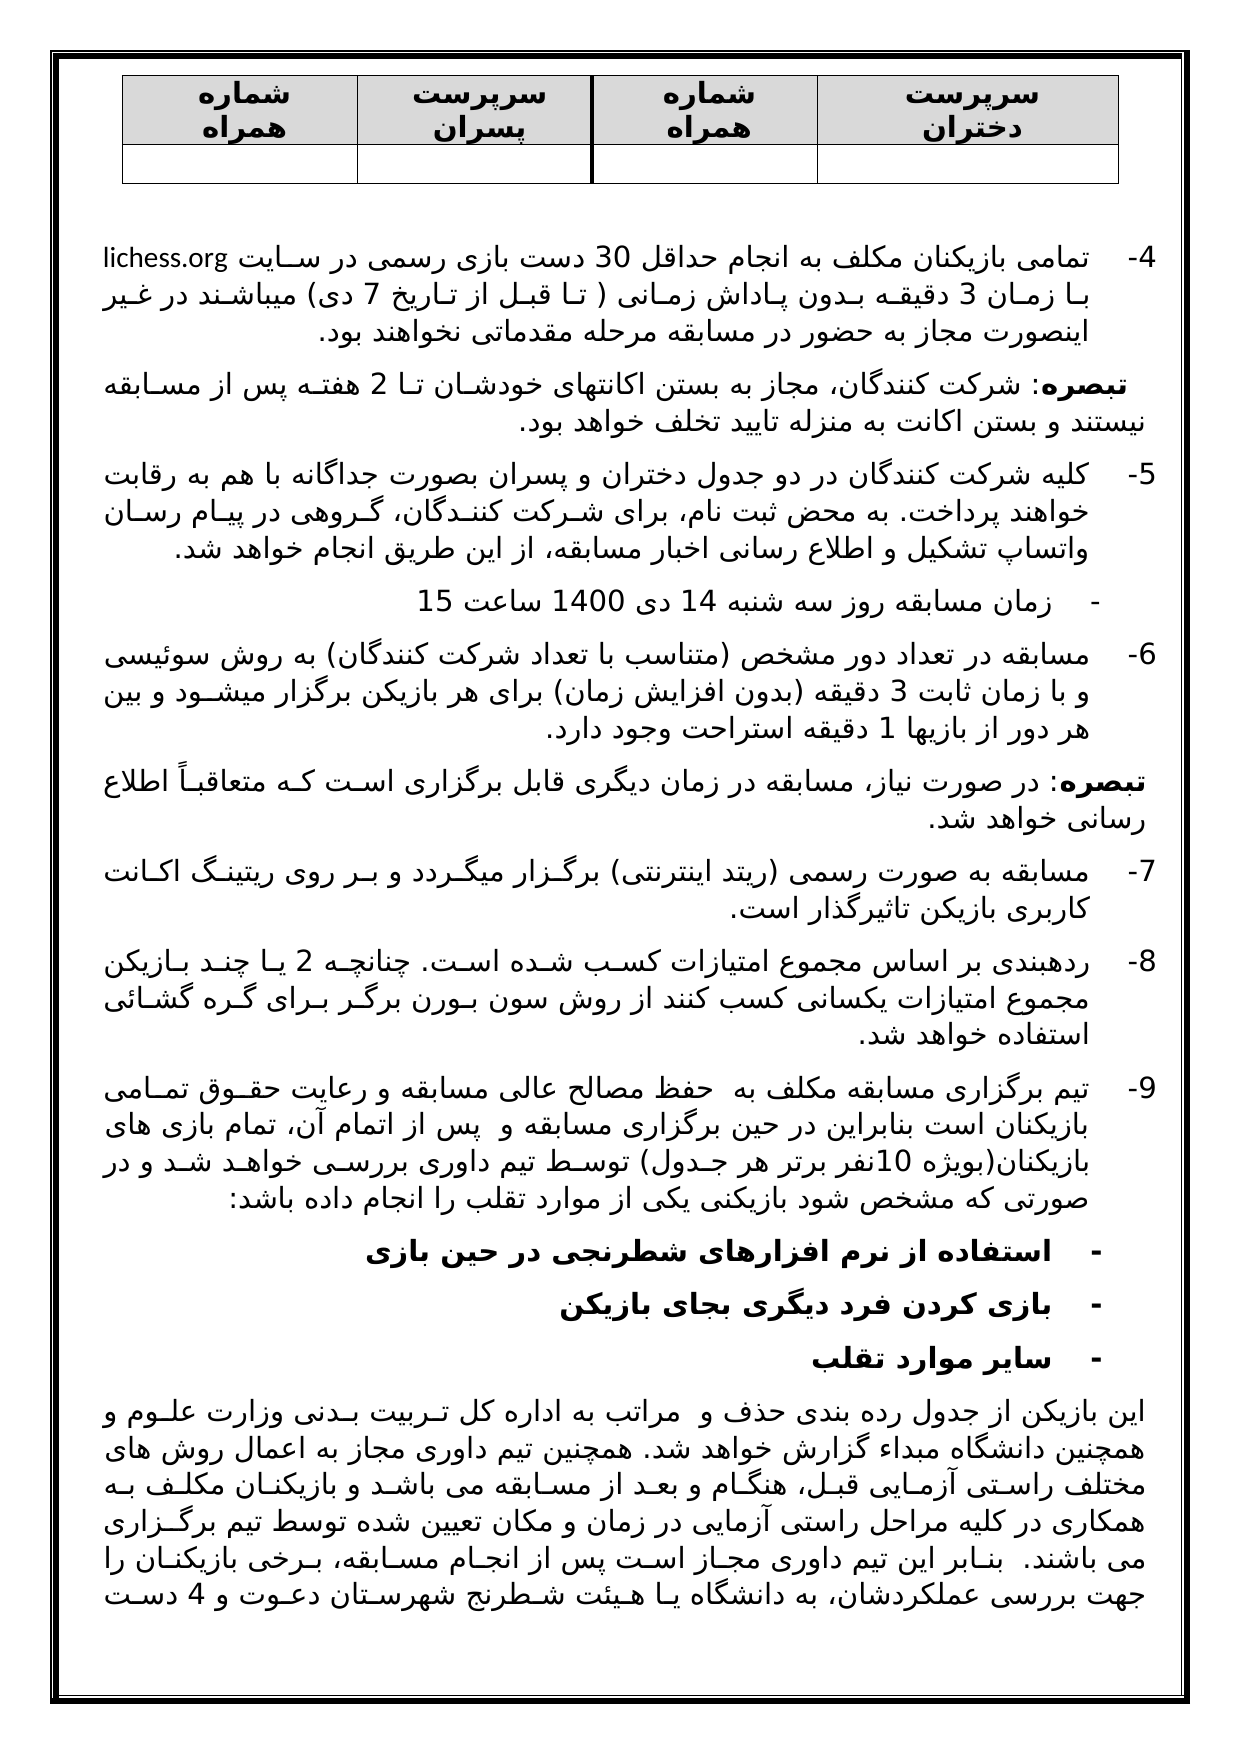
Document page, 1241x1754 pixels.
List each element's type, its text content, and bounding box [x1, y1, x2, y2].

table_cell [358, 145, 590, 183]
text تبصره: شرکت کنندگان، مجاز به بستن اکانتهای خودشان تا 2 هفته پس از مسابقه نیستند و بستن اکانت به منزله تایید تخلف خواهد بود. [103, 368, 1146, 438]
table_cell [818, 145, 1118, 183]
table_header سرپرست دختران [818, 76, 1118, 144]
list تمامی بازیکنان مکلف به انجام حداقل 30 دست بازی رسمی در سایت lichess.org با زمان 3 دقیقه بدون پاداش زمانی ( تا قبل از تاریخ 7 دی) میباشند در غیر اینصورت مجاز به حضور در مسابقه مرحله مقدماتی نخواهند بود. [103, 239, 1128, 348]
list زمان مسابقه روز سه شنبه 14 دی 1400 ساعت 15 [103, 584, 1090, 618]
list بازی کردن فرد دیگری بجای بازیکن [103, 1288, 1090, 1322]
table_cell [594, 145, 817, 183]
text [103, 1394, 1146, 1612]
table_cell [123, 145, 357, 183]
list ردهبندی بر اساس مجموع امتیازات کسب شده است. چنانچه 2 یا چند بازیکن مجموع امتیازات یکسانی کسب کنند از روش سون بورن برگر برای گره گشائی استفاده خواهد شد. [103, 944, 1128, 1052]
list مسابقه به صورت رسمی (ریتد اینترنتی) برگزار میگردد و بر روی ریتینگ اکانت کاربری بازیکن تاثیرگذار است. [103, 854, 1128, 925]
table_header شماره همراه [123, 76, 357, 144]
table_header شماره همراه [594, 76, 817, 144]
list سایر موارد تقلب [103, 1341, 1090, 1375]
table_header سرپرست پسران [358, 76, 590, 144]
text تبصره: در صورت نیاز، مسابقه در زمان دیگری قابل برگزاری است که متعاقباً اطلاع رسانی خواهد شد. [103, 764, 1146, 835]
list مسابقه در تعداد دور مشخص (متناسب با تعداد شرکت کنندگان) به روش سوئیسی و با زمان ثابت 3 دقیقه (بدون افزایش زمان) برای هر بازیکن برگزار میشود و بین هر دور از بازیها 1 دقیقه استراحت وجود دارد. [103, 638, 1128, 745]
list تیم برگزاری مسابقه مکلف به حفظ مصالح عالی مسابقه و رعایت حقوق تمامی بازیکنان است بنابراین در حین برگزاری مسابقه و پس از اتمام آن، تمام بازی های بازیکنان(بویژه 10نفر برتر هر جدول) توسط تیم داوری بررسی خواهد شد و در صورتی که مشخص شود بازیکنی یکی از موارد تقلب را انجام داده باشد: [103, 1071, 1128, 1215]
list کلیه شرکت کنندگان در دو جدول دختران و پسران بصورت جداگانه با هم به رقابت خواهند پرداخت. به محض ثبت نام، برای شرکت کنندگان، گروهی در پیام رسان واتساپ تشکیل و اطلاع رسانی اخبار مسابقه، از این طریق انجام خواهد شد. [103, 458, 1128, 565]
list استفاده از نرم افزارهای شطرنجی در حین بازی [103, 1234, 1090, 1268]
